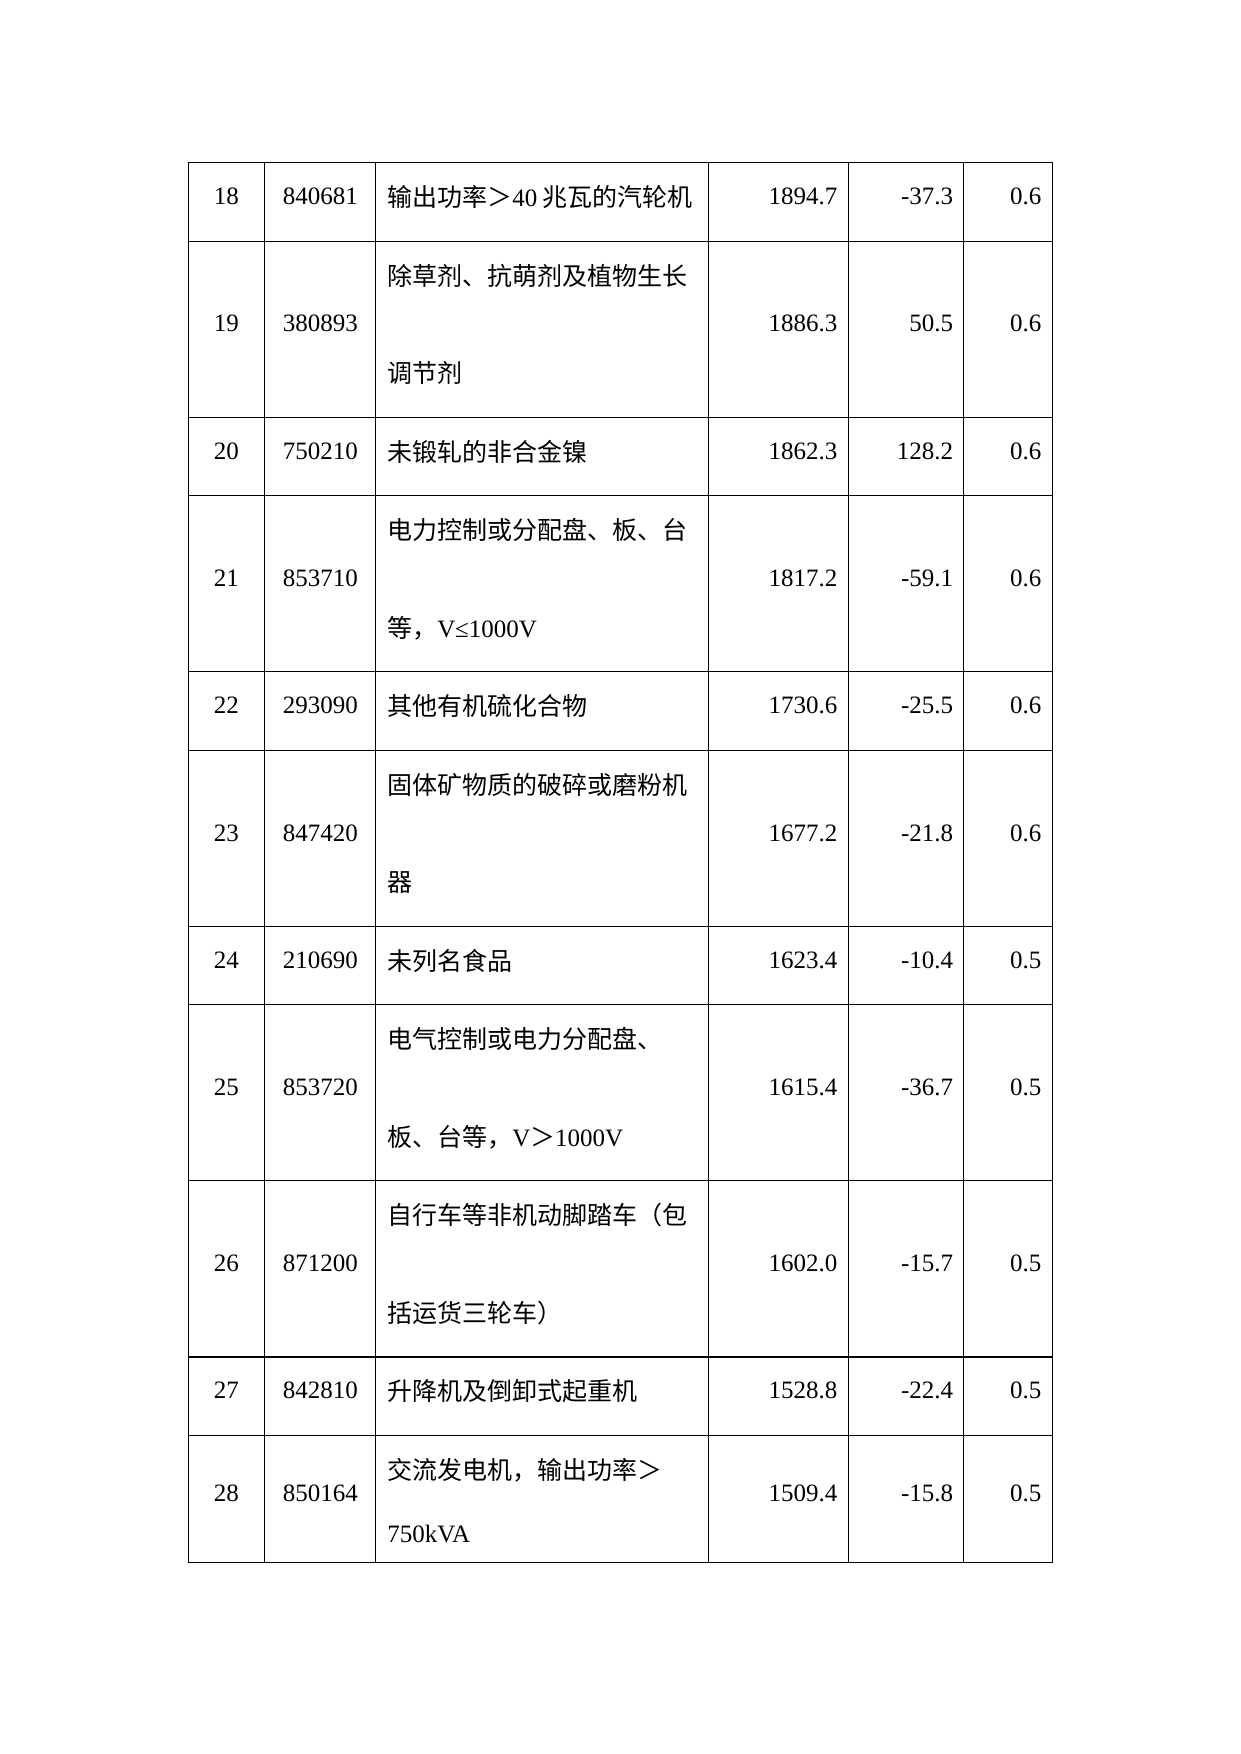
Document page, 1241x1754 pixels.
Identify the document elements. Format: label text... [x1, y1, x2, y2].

table_cell 850164 [265, 1436, 375, 1562]
table_cell 20 [189, 418, 264, 495]
table_cell 0.6 [964, 672, 1052, 750]
table_cell 25 [189, 1005, 264, 1180]
table_cell 电力控制或分配盘、板、台等，V≤1000V [376, 496, 708, 671]
table_cell 871200 [265, 1181, 375, 1356]
table_cell -37.3 [849, 163, 963, 241]
table_cell 未列名食品 [376, 927, 708, 1004]
table_cell 未锻轧的非合金镍 [376, 418, 708, 495]
table_cell 1817.2 [709, 496, 848, 671]
table_cell 27 [189, 1358, 264, 1435]
table_cell -25.5 [849, 672, 963, 750]
table_cell 0.6 [964, 751, 1052, 926]
table_cell 升降机及倒卸式起重机 [376, 1358, 708, 1435]
table_cell 1886.3 [709, 242, 848, 417]
table_cell -36.7 [849, 1005, 963, 1180]
table_cell 其他有机硫化合物 [376, 672, 708, 750]
table_cell 18 [189, 163, 264, 241]
table_cell 电气控制或电力分配盘、板、台等，V＞1000V [376, 1005, 708, 1180]
table_cell 50.5 [849, 242, 963, 417]
table_cell 0.5 [964, 1181, 1052, 1356]
table_cell 26 [189, 1181, 264, 1356]
table_cell 28 [189, 1436, 264, 1562]
table_cell 1730.6 [709, 672, 848, 750]
table_cell 1509.4 [709, 1436, 848, 1562]
table_cell 交流发电机，输出功率＞750kVA [376, 1436, 708, 1562]
table_cell 1677.2 [709, 751, 848, 926]
table_cell -59.1 [849, 496, 963, 671]
table_cell 0.5 [964, 927, 1052, 1004]
table_cell 0.6 [964, 496, 1052, 671]
table_cell 21 [189, 496, 264, 671]
table_cell 24 [189, 927, 264, 1004]
table_cell 22 [189, 672, 264, 750]
table_cell 0.6 [964, 418, 1052, 495]
table_cell 210690 [265, 927, 375, 1004]
table_cell -15.7 [849, 1181, 963, 1356]
table_cell 0.6 [964, 163, 1052, 241]
table_cell 840681 [265, 163, 375, 241]
table_cell 0.5 [964, 1005, 1052, 1180]
table_cell 853710 [265, 496, 375, 671]
table_cell 固体矿物质的破碎或磨粉机器 [376, 751, 708, 926]
table_cell 1623.4 [709, 927, 848, 1004]
table_cell 23 [189, 751, 264, 926]
table_cell 自行车等非机动脚踏车（包括运货三轮车） [376, 1181, 708, 1356]
table_cell 1862.3 [709, 418, 848, 495]
table_cell -21.8 [849, 751, 963, 926]
table_cell 0.5 [964, 1436, 1052, 1562]
table_cell 除草剂、抗萌剂及植物生长调节剂 [376, 242, 708, 417]
table_cell 380893 [265, 242, 375, 417]
table_cell -10.4 [849, 927, 963, 1004]
table_cell 853720 [265, 1005, 375, 1180]
table_cell 842810 [265, 1358, 375, 1435]
table_cell 0.5 [964, 1358, 1052, 1435]
table_cell 750210 [265, 418, 375, 495]
table_cell 1894.7 [709, 163, 848, 241]
table_cell 293090 [265, 672, 375, 750]
table_cell 847420 [265, 751, 375, 926]
table_cell 0.6 [964, 242, 1052, 417]
table_cell 1602.0 [709, 1181, 848, 1356]
table_cell -22.4 [849, 1358, 963, 1435]
table_cell 19 [189, 242, 264, 417]
table_cell 1615.4 [709, 1005, 848, 1180]
table_cell -15.8 [849, 1436, 963, 1562]
table_cell 输出功率＞40兆瓦的汽轮机 [376, 163, 708, 241]
table_cell 128.2 [849, 418, 963, 495]
table_cell 1528.8 [709, 1358, 848, 1435]
